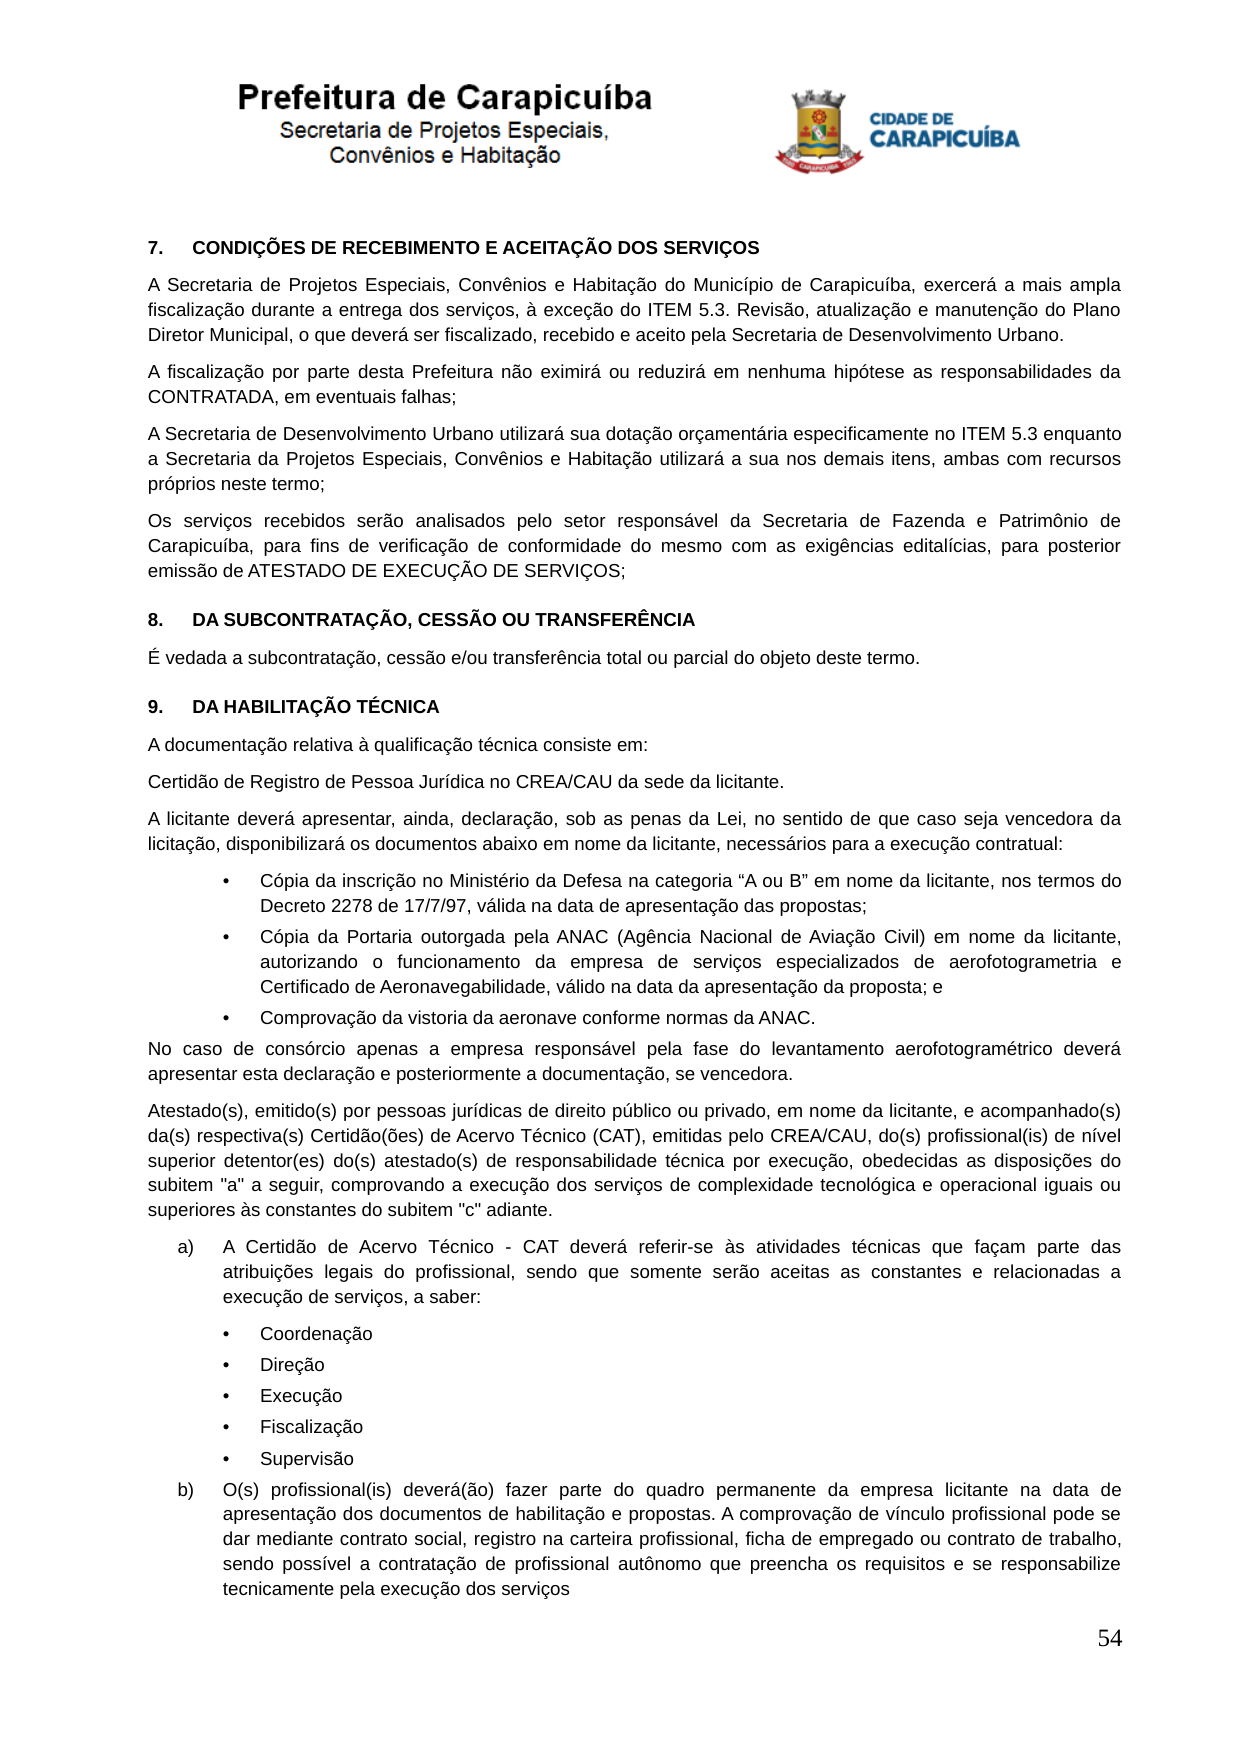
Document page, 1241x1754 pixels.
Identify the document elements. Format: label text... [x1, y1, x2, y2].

list Direção [223, 1354, 1122, 1376]
subtitle DA Habilitação TÉCNICA [148, 696, 1122, 718]
text A Secretaria de Desenvolvimento Urbano utilizará sua dotação orçamentária especificamente no ITEM 5.3 enquanto a Secretaria da Projetos Especiais, Convênios e Habitação utilizará a sua nos demais itens, ambas com recursos próprios neste termo; [148, 423, 1122, 494]
list Fiscalização [223, 1416, 1122, 1438]
list Supervisão [223, 1447, 1122, 1469]
text A Secretaria de Projetos Especiais, Convênios e Habitação do Município de Carapicuíba, exercerá a mais ampla fiscalização durante a entrega dos serviços, à exceção do ITEM 5.3. Revisão, atualização e manutenção do Plano Diretor Municipal, o que deverá ser fiscalizado, recebido e aceito pela Secretaria de Desenvolvimento Urbano. [148, 274, 1122, 345]
text A licitante deverá apresentar, ainda, declaração, sob as penas da Lei, no sentido de que caso seja vencedora da licitação, disponibilizará os documentos abaixo em nome da licitante, necessários para a execução contratual: [148, 808, 1122, 854]
list O(s) profissional(is) deverá(ão) fazer parte do quadro permanente da empresa licitante na data de apresentação dos documentos de habilitação e propostas. A comprovação de vínculo profissional pode se dar mediante contrato social, registro na carteira profissional, ficha de empregado ou contrato de trabalho, sendo possível a contratação de profissional autônomo que preencha os requisitos e se responsabilize tecnicamente pela execução dos serviços [177, 1478, 1122, 1599]
text A fiscalização por parte desta Prefeitura não eximirá ou reduzirá em nenhuma hipótese as responsabilidades da CONTRATADA, em eventuais falhas; [148, 361, 1122, 407]
list A Certidão de Acervo Técnico - CAT deverá referir-se às atividades técnicas que façam parte das atribuições legais do profissional, sendo que somente serão aceitas as constantes e relacionadas a execução de serviços, a saber: [177, 1236, 1122, 1307]
text A documentação relativa à qualificação técnica consiste em: [148, 734, 1122, 755]
list Cópia da inscrição no Ministério da Defesa na categoria “A ou B” em nome da licitante, nos termos do Decreto 2278 de 17/7/97, válida na data de apresentação das propostas; [223, 870, 1122, 917]
text Certidão de Registro de Pessoa Jurídica no CREA/CAU da sede da licitante. [148, 771, 1122, 792]
subtitle CONDIÇÕES DE RECEBIMENTO E ACEITAÇÃO DOS SERVIÇOS [148, 237, 1122, 258]
list Comprovação da vistoria da aeronave conforme normas da ANAC. [223, 1007, 1122, 1028]
text Atestado(s), emitido(s) por pessoas jurídicas de direito público ou privado, em nome da licitante, e acompanhado(s) da(s) respectiva(s) Certidão(ões) de Acervo Técnico (CAT), emitidas pelo CREA/CAU, do(s) profissional(is) de nível superior detentor(es) do(s) atestado(s) de responsabilidade técnica por execução, obedecidas as disposições do subitem "a" a seguir, comprovando a execução dos serviços de complexidade tecnológica e operacional iguais ou superiores às constantes do subitem "c" adiante. [148, 1100, 1122, 1221]
subtitle DA SUBCONTRATAÇÃO, CESSÃO OU TRANSFERÊNCIA [148, 609, 1122, 631]
text No caso de consórcio apenas a empresa responsável pela fase do levantamento aerofotogramétrico deverá apresentar esta declaração e posteriormente a documentação, se vencedora. [148, 1038, 1122, 1084]
list Execução [223, 1385, 1122, 1407]
text É vedada a subcontratação, cessão e/ou transferência total ou parcial do objeto deste termo. [148, 647, 1122, 668]
list Cópia da Portaria outorgada pela ANAC (Agência Nacional de Aviação Civil) em nome da licitante, autorizando o funcionamento da empresa de serviços especializados de aerofotogrametria e Certificado de Aeronavegabilidade, válido na data da apresentação da proposta; e [223, 926, 1122, 997]
picture [231, 73, 1039, 183]
text Os serviços recebidos serão analisados pelo setor responsável da Secretaria de Fazenda e Patrimônio de Carapicuíba, para fins de verificação de conformidade do mesmo com as exigências editalícias, para posterior emissão de ATESTADO DE EXECUÇÃO DE SERVIÇOS; [148, 510, 1122, 581]
list Coordenação [223, 1323, 1122, 1345]
